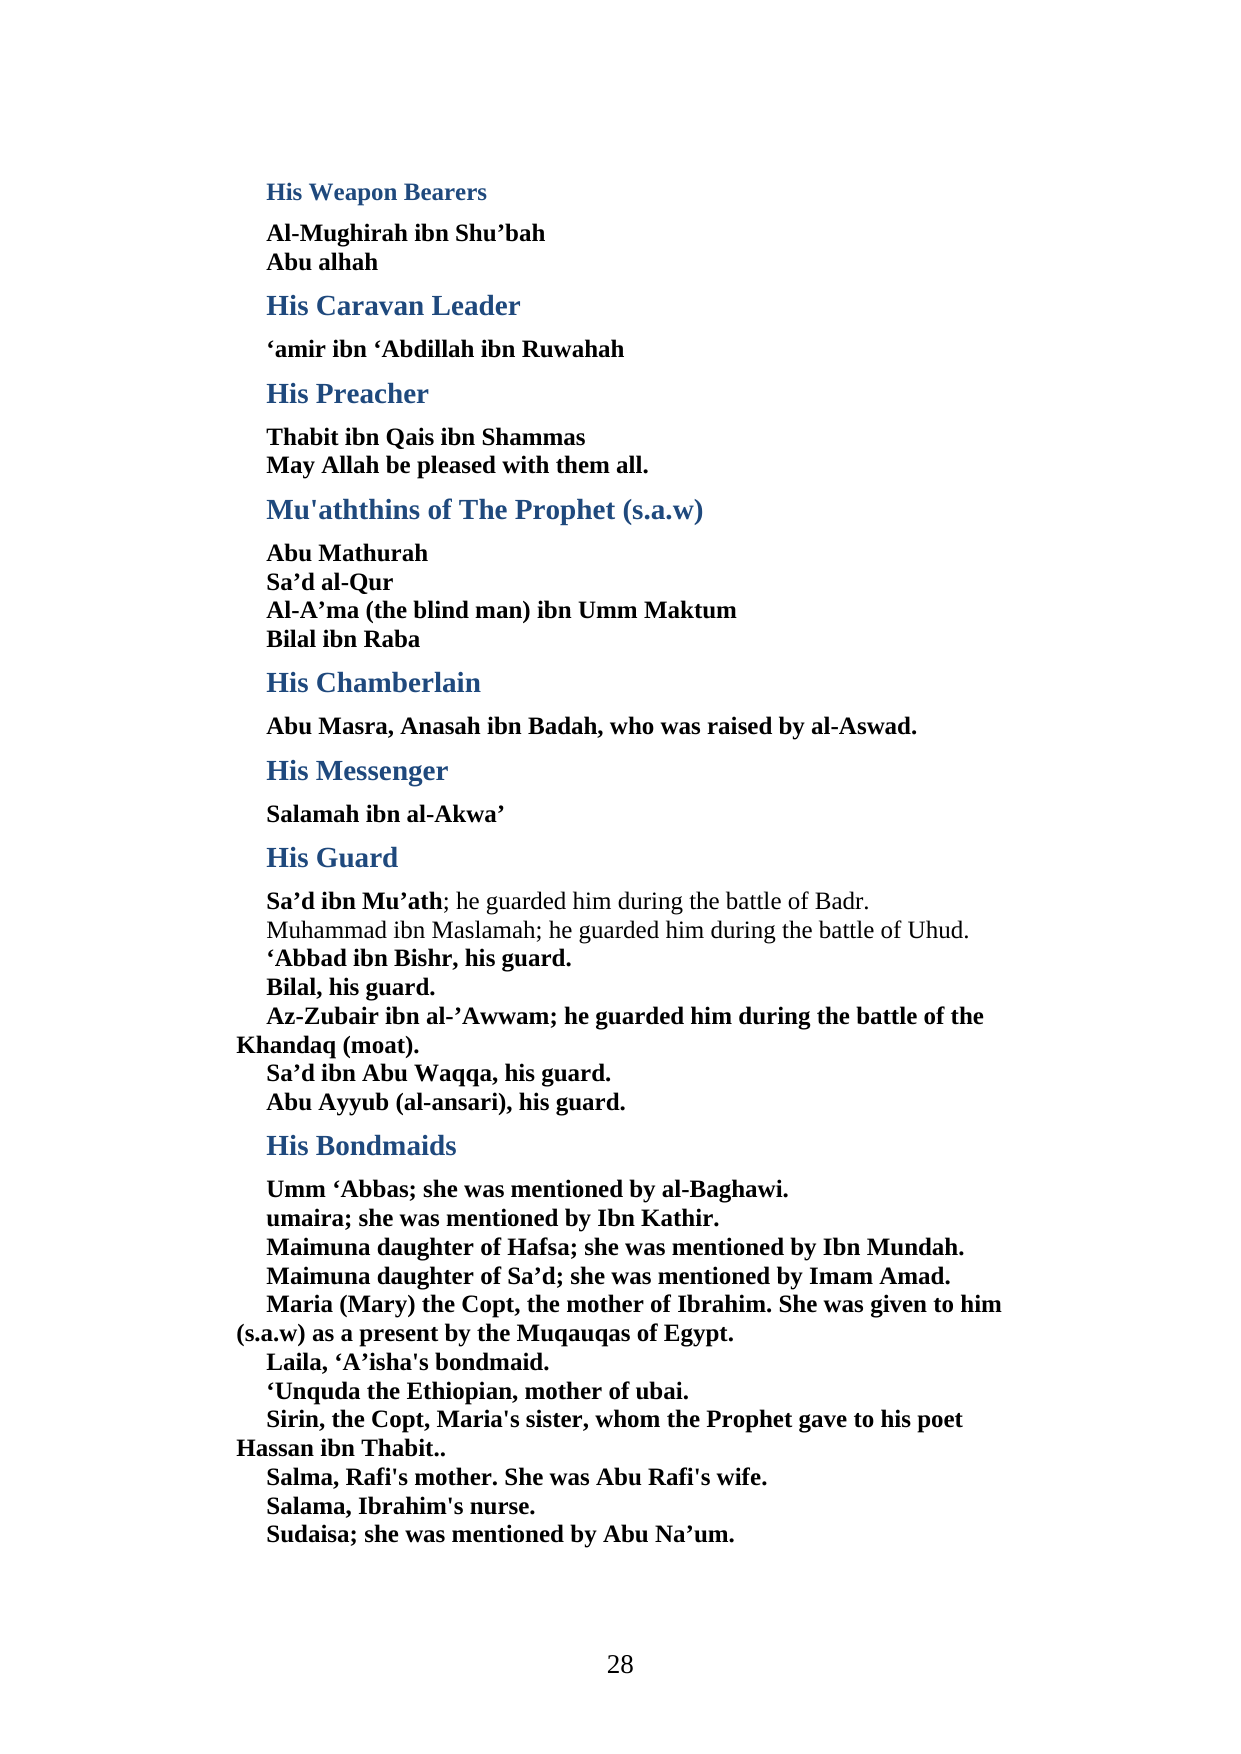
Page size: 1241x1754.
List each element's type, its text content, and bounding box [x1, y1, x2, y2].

subtitle His Messenger [236, 753, 1004, 786]
text ‘Abbad ibn Bishr, his guard. [236, 943, 1004, 972]
text Laila, ‘A’isha's bondmaid. [236, 1347, 1004, 1376]
text Al-A’ma (the blind man) ibn Umm Maktum [236, 595, 1004, 624]
subtitle Mu'aththins of The Prophet (s.a.w) [236, 492, 1004, 525]
text Sa’d ibn Mu’ath; he guarded him during the battle of Badr. [236, 886, 1004, 915]
text Al-Mughirah ibn Shu’bah [236, 218, 1004, 247]
subtitle His Weapon Bearers [236, 177, 1004, 206]
text Sa’d al-Qur [236, 567, 1004, 595]
text Umm ‘Abbas; she was mentioned by al-Baghawi. [236, 1174, 1004, 1203]
text Thabit ibn Qais ibn Shammas [236, 422, 1004, 451]
text ‘Unquda the Ethiopian, mother of ubai. [236, 1376, 1004, 1404]
text Maimuna daughter of Sa’d; she was mentioned by Imam Amad. [236, 1261, 1004, 1289]
subtitle His Bondmaids [236, 1128, 1004, 1162]
text Bilal, his guard. [236, 972, 1004, 1001]
text Muhammad ibn Maslamah; he guarded him during the battle of Uhud. [236, 915, 1004, 943]
text Maimuna daughter of Hafsa; she was mentioned by Ibn Mundah. [236, 1232, 1004, 1261]
text Maria (Mary) the Copt, the mother of Ibrahim. She was given to him (s.a.w) as a present by the Muqauqas of Egypt. [236, 1289, 1004, 1347]
text Abu Masra, Anasah ibn Badah, who was raised by al-Aswad. [236, 711, 1004, 740]
text Abu Ayyub (al-ansari), his guard. [236, 1087, 1004, 1116]
text Bilal ibn Raba [236, 624, 1004, 653]
subtitle His Guard [236, 840, 1004, 873]
text Salma, Rafi's mother. She was Abu Rafi's wife. [236, 1462, 1004, 1491]
text Abu Mathurah [236, 538, 1004, 567]
text Sa’d ibn Abu Waqqa, his guard. [236, 1058, 1004, 1087]
text umaira; she was mentioned by Ibn Kathir. [236, 1203, 1004, 1232]
text Sudaisa; she was mentioned by Abu Na’um. [236, 1519, 1004, 1548]
text Sirin, the Copt, Maria's sister, whom the Prophet gave to his poet Hassan ibn Thabit.. [236, 1404, 1004, 1462]
subtitle His Preacher [236, 376, 1004, 409]
text May Allah be pleased with them all. [236, 451, 1004, 479]
text Salamah ibn al-Akwa’ [236, 799, 1004, 827]
text Abu alhah [236, 247, 1004, 276]
text Salama, Ibrahim's nurse. [236, 1491, 1004, 1519]
text ‘amir ibn ‘Abdillah ibn Ruwahah [236, 334, 1004, 363]
subtitle His Caravan Leader [236, 288, 1004, 322]
subtitle His Chamberlain [236, 665, 1004, 699]
text Az-Zubair ibn al-’Awwam; he guarded him during the battle of the Khandaq (moat). [236, 1001, 1004, 1058]
